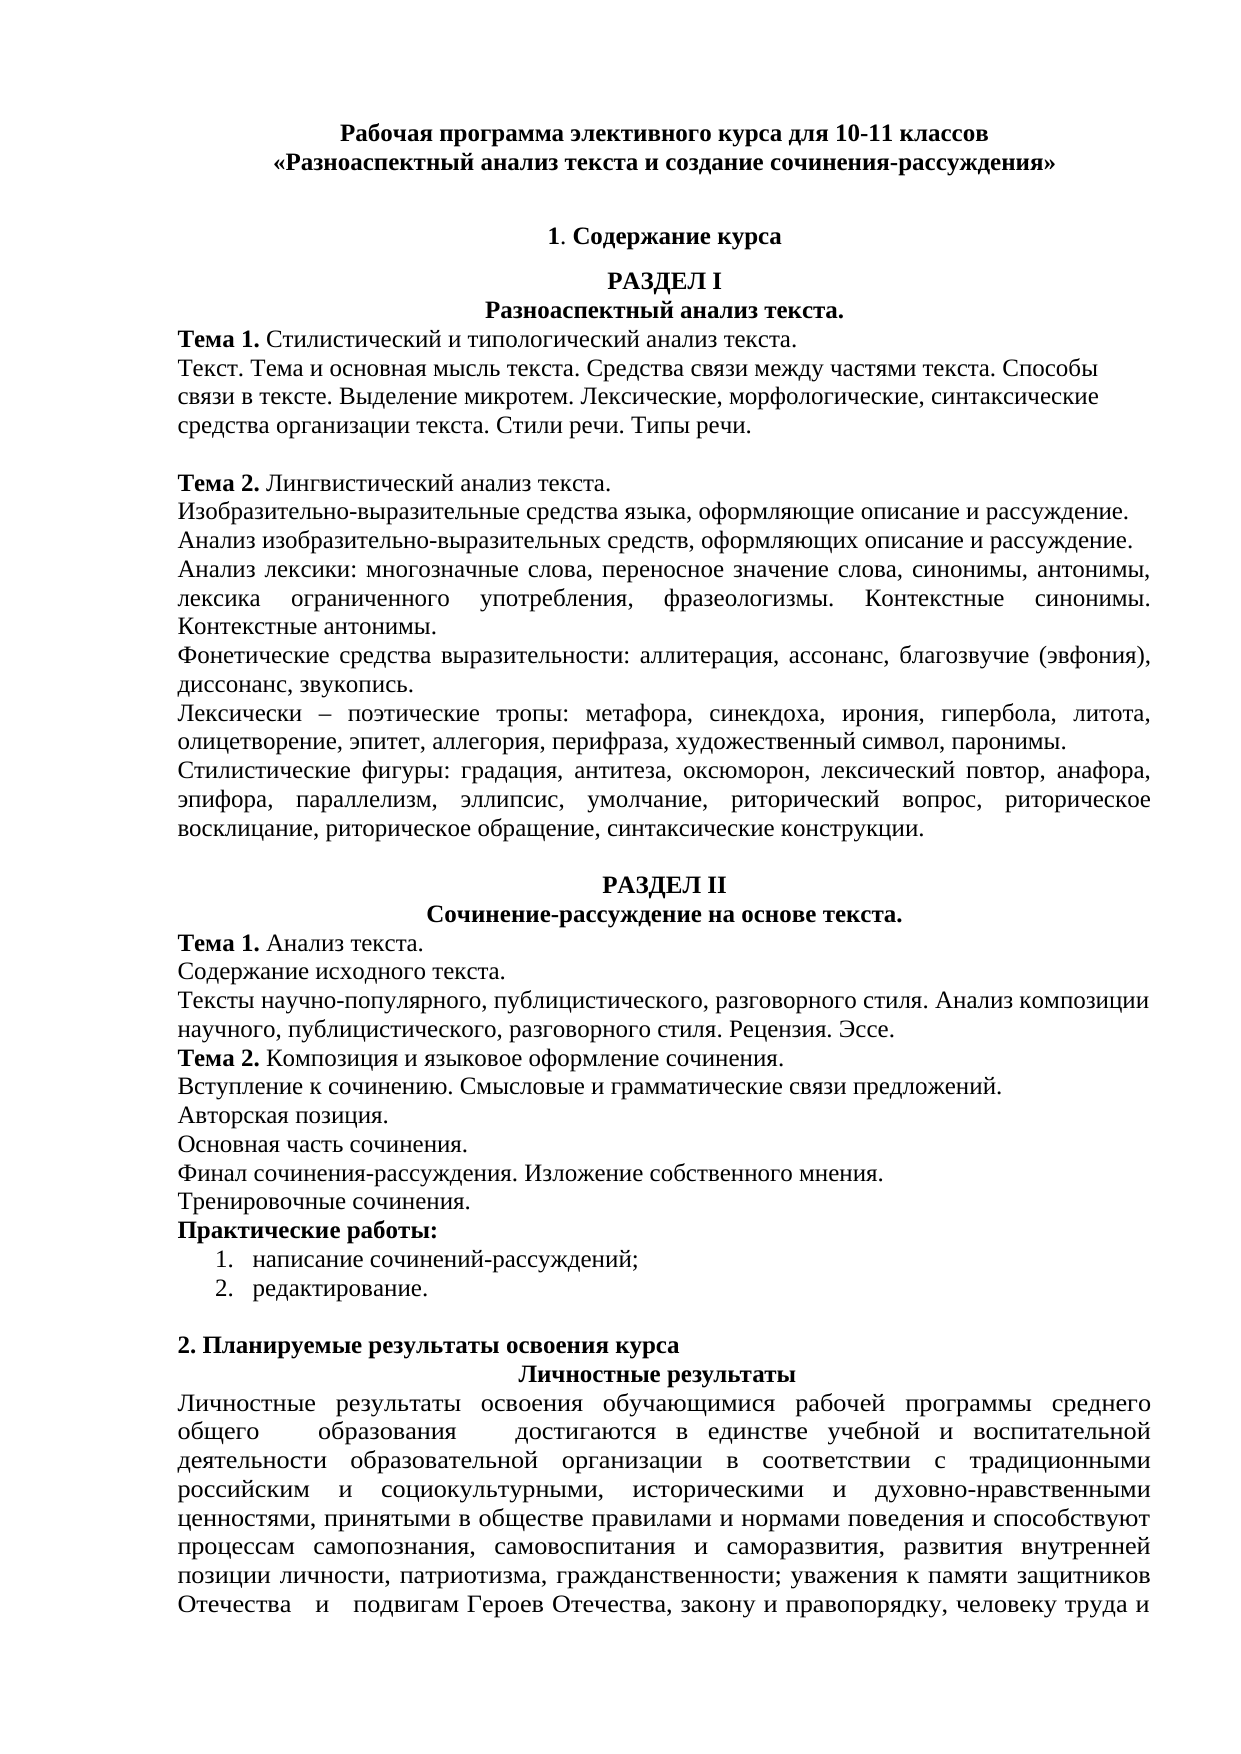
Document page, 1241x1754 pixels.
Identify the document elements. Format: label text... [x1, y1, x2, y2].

text Разноаспектный анализ текста. [177, 295, 1152, 324]
text Основная часть сочинения. [177, 1129, 1152, 1158]
text Стилистические фигуры: градация, антитеза, оксюморон, лексический повтор, анафора, эпифора, параллелизм, эллипсис, умолчание, риторический вопрос, риторическое восклицание, риторическое обращение, синтаксические конструкции. [177, 755, 1152, 841]
text Тема 1. Анализ текста. [177, 928, 1152, 956]
text Анализ лексики: многозначные слова, переносное значение слова, синонимы, антонимы, лексика ограниченного употребления, фразеологизмы. Контекстные синонимы. Контекстные антонимы. [177, 554, 1152, 640]
text «Разноаспектный анализ текста и создание сочинения-рассуждения» [177, 147, 1152, 176]
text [133, 1388, 1152, 1618]
text Сочинение-рассуждение на основе текста. [177, 899, 1152, 928]
text Тема 1. Стилистический и типологический анализ текста. [177, 324, 1152, 353]
text Тренировочные сочинения. [177, 1186, 1152, 1215]
text Личностные результаты [162, 1359, 1152, 1388]
text РАЗДЕЛ I [177, 266, 1152, 295]
text Тема 2. Композиция и языковое оформление сочинения. [177, 1043, 1152, 1071]
list редактирование. [215, 1273, 1152, 1301]
text Вступление к сочинению. Смысловые и грамматические связи предложений. [177, 1071, 1152, 1100]
text Рабочая программа элективного курса для 10-11 классов [177, 118, 1152, 147]
text Авторская позиция. [177, 1100, 1152, 1129]
text 2. Планируемые результаты освоения курса [177, 1301, 1152, 1359]
text Лексически – поэтические тропы: метафора, синекдоха, ирония, гипербола, литота, олицетворение, эпитет, аллегория, перифраза, художественный символ, паронимы. [177, 698, 1152, 755]
text Тексты научно-популярного, публицистического, разговорного стиля. Анализ композиции научного, публицистического, разговорного стиля. Рецензия. Эссе. [177, 985, 1152, 1043]
text Практические работы: [177, 1215, 1152, 1244]
text Изобразительно-выразительные средства языка, оформляющие описание и рассуждение. [177, 496, 1152, 525]
text Фонетические средства выразительности: аллитерация, ассонанс, благозвучие (эвфония), диссонанс, звукопись. [177, 640, 1152, 698]
text Текст. Тема и основная мысль текста. Средства связи между частями текста. Способы связи в тексте. Выделение микротем. Лексические, морфологические, синтаксические средства организации текста. Стили речи. Типы речи. [177, 353, 1152, 439]
text Содержание исходного текста. [177, 956, 1152, 985]
text Тема 2. Лингвистический анализ текста. [177, 468, 1152, 496]
list написание сочинений-рассуждений; [215, 1244, 1152, 1273]
text Анализ изобразительно-выразительных средств, оформляющих описание и рассуждение. [177, 525, 1152, 554]
text 1. Содержание курса [177, 221, 1152, 250]
text Финал сочинения-рассуждения. Изложение собственного мнения. [177, 1158, 1152, 1186]
text РАЗДЕЛ II [177, 870, 1152, 899]
